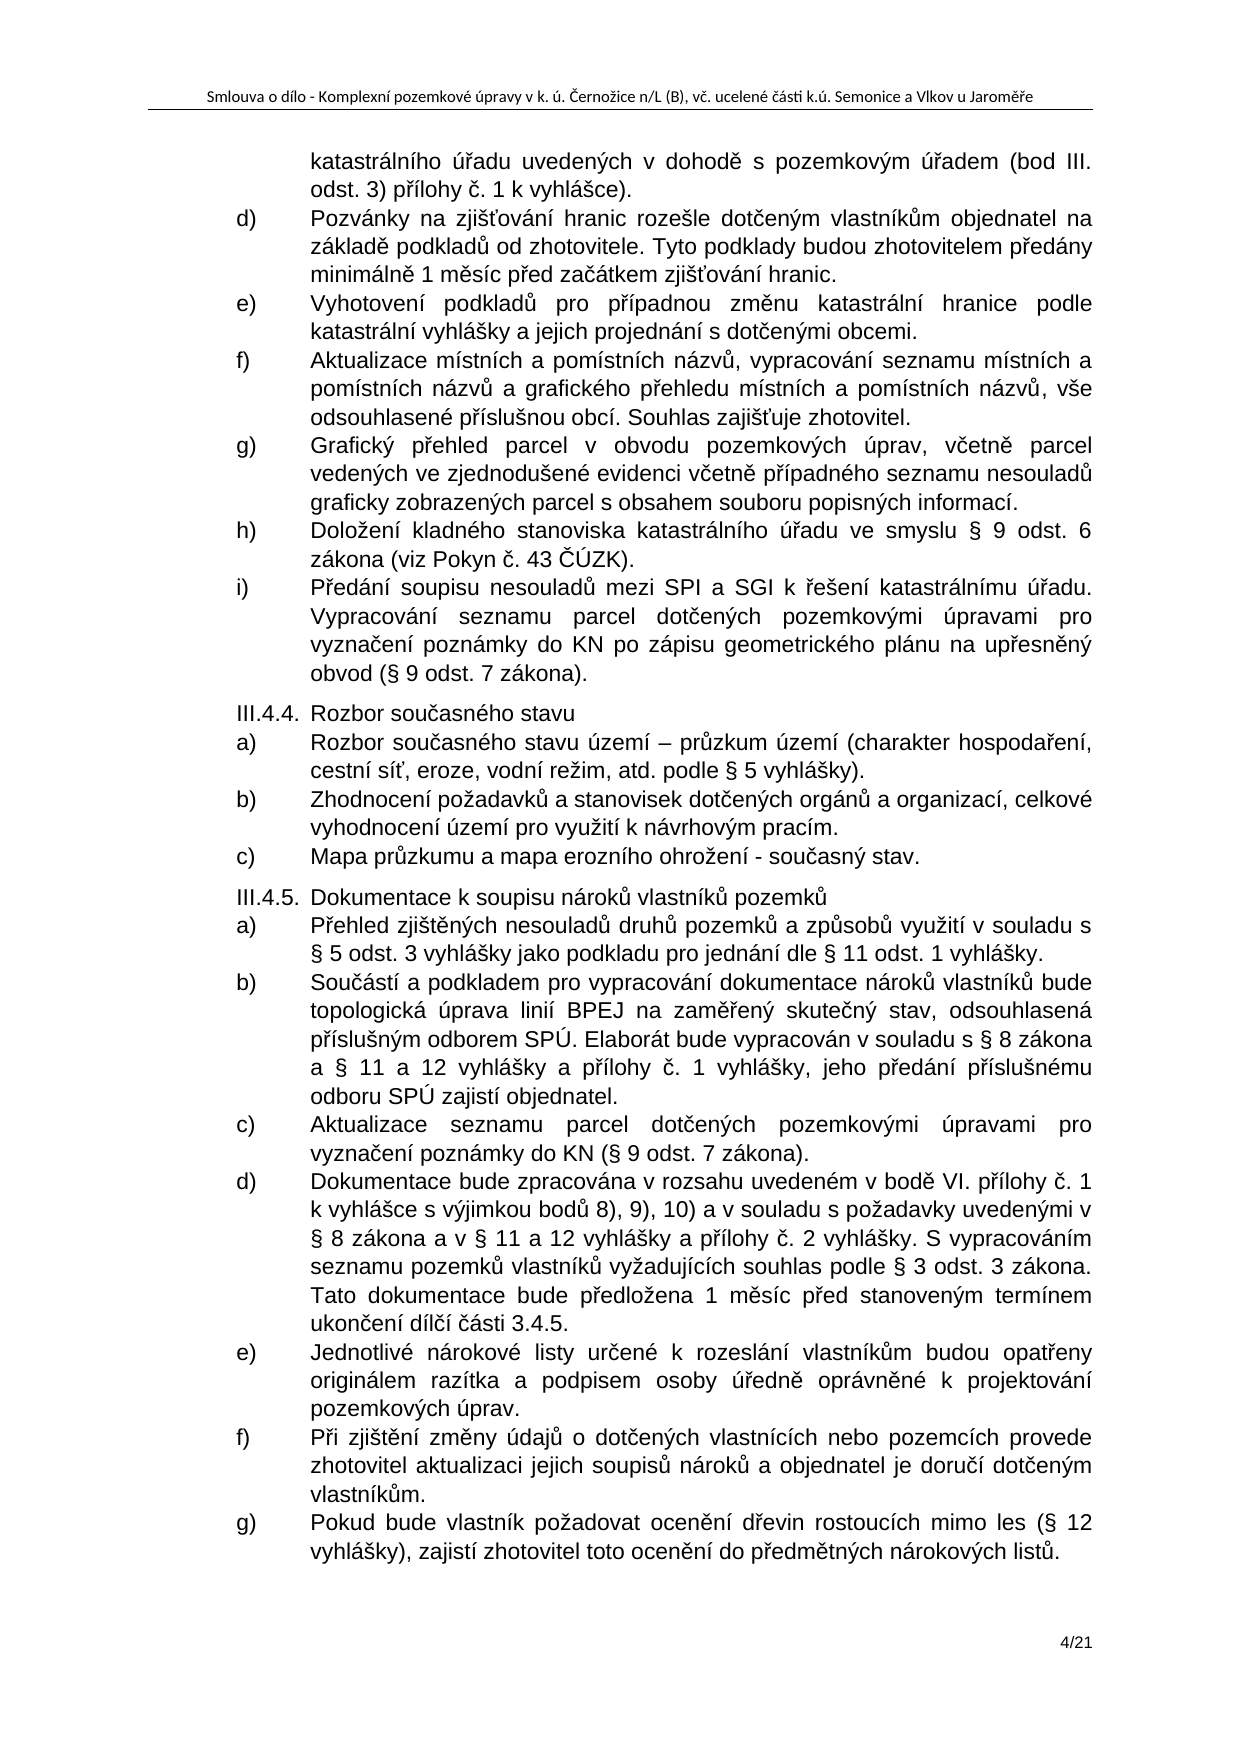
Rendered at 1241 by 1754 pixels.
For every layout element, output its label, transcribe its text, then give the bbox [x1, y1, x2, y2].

text Rozbor současného stavu [236, 700, 1093, 727]
text Grafický přehled parcel v obvodu pozemkových úprav, včetně parcel vedených ve zjednodušené evidenci včetně případného seznamu nesouladů graficky zobrazených parcel s obsahem souboru popisných informací. [236, 432, 1093, 515]
text Součástí a podkladem pro vypracování dokumentace nároků vlastníků bude topologická úprava linií BPEJ na zaměřený skutečný stav, odsouhlasená příslušným odborem SPÚ. Elaborát bude vypracován v souladu s § 8 zákona a § 11 a 12 vyhlášky a přílohy č. 1 vyhlášky, jeho předání příslušnému odboru SPÚ zajistí objednatel. [236, 969, 1093, 1109]
text Aktualizace seznamu parcel dotčených pozemkovými úpravami pro vyznačení poznámky do KN (§ 9 odst. 7 zákona). [236, 1111, 1093, 1166]
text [236, 148, 1093, 202]
text Přehled zjištěných nesouladů druhů pozemků a způsobů využití v souladu s § 5 odst. 3 vyhlášky jako podkladu pro jednání dle § 11 odst. 1 vyhlášky. [236, 912, 1093, 967]
text Jednotlivé nárokové listy určené k rozeslání vlastníkům budou opatřeny originálem razítka a podpisem osoby úředně oprávněné k projektování pozemkových úprav. [236, 1338, 1093, 1422]
text Doložení kladného stanoviska katastrálního úřadu ve smyslu § 9 odst. 6 zákona (viz Pokyn č. 43 ČÚZK). [236, 517, 1093, 572]
text Pozvánky na zjišťování hranic rozešle dotčeným vlastníkům objednatel na základě podkladů od zhotovitele. Tyto podklady budou zhotovitelem předány minimálně 1 měsíc před začátkem zjišťování hranic. [236, 204, 1093, 288]
text Vyhotovení podkladů pro případnou změnu katastrální hranice podle katastrální vyhlášky a jejich projednání s dotčenými obcemi. [236, 290, 1093, 344]
text Aktualizace místních a pomístních názvů, vypracování seznamu místních a pomístních názvů a grafického přehledu místních a pomístních názvů, vše odsouhlasené příslušnou obcí. Souhlas zajišťuje zhotovitel. [236, 347, 1093, 430]
text Při zjištění změny údajů o dotčených vlastnících nebo pozemcích provede zhotovitel aktualizaci jejich soupisů nároků a objednatel je doručí dotčeným vlastníkům. [236, 1424, 1093, 1507]
text Dokumentace k soupisu nároků vlastníků pozemků [236, 883, 1093, 910]
text Dokumentace bude zpracována v rozsahu uvedeném v bodě VI. přílohy č. 1 k vyhlášce s výjimkou bodů 8), 9), 10) a v souladu s požadavky uvedenými v § 8 zákona a v § 11 a 12 vyhlášky a přílohy č. 2 vyhlášky. S vypracováním seznamu pozemků vlastníků vyžadujících souhlas podle § 3 odst. 3 zákona. Tato dokumentace bude předložena 1 měsíc před stanoveným termínem ukončení dílčí části 3.4.5. [236, 1168, 1093, 1336]
text Mapa průzkumu a mapa erozního ohrožení - současný stav. [236, 843, 1093, 869]
text Rozbor současného stavu území – průzkum území (charakter hospodaření, cestní síť, eroze, vodní režim, atd. podle § 5 vyhlášky). [236, 729, 1093, 784]
text Předání soupisu nesouladů mezi SPI a SGI k řešení katastrálnímu úřadu. Vypracování seznamu parcel dotčených pozemkovými úpravami pro vyznačení poznámky do KN po zápisu geometrického plánu na upřesněný obvod (§ 9 odst. 7 zákona). [236, 574, 1093, 686]
text Pokud bude vlastník požadovat ocenění dřevin rostoucích mimo les (§ 12 vyhlášky), zajistí zhotovitel toto ocenění do předmětných nárokových listů. [236, 1509, 1093, 1564]
text Zhodnocení požadavků a stanovisek dotčených orgánů a organizací, celkové vyhodnocení území pro využití k návrhovým pracím. [236, 786, 1093, 841]
